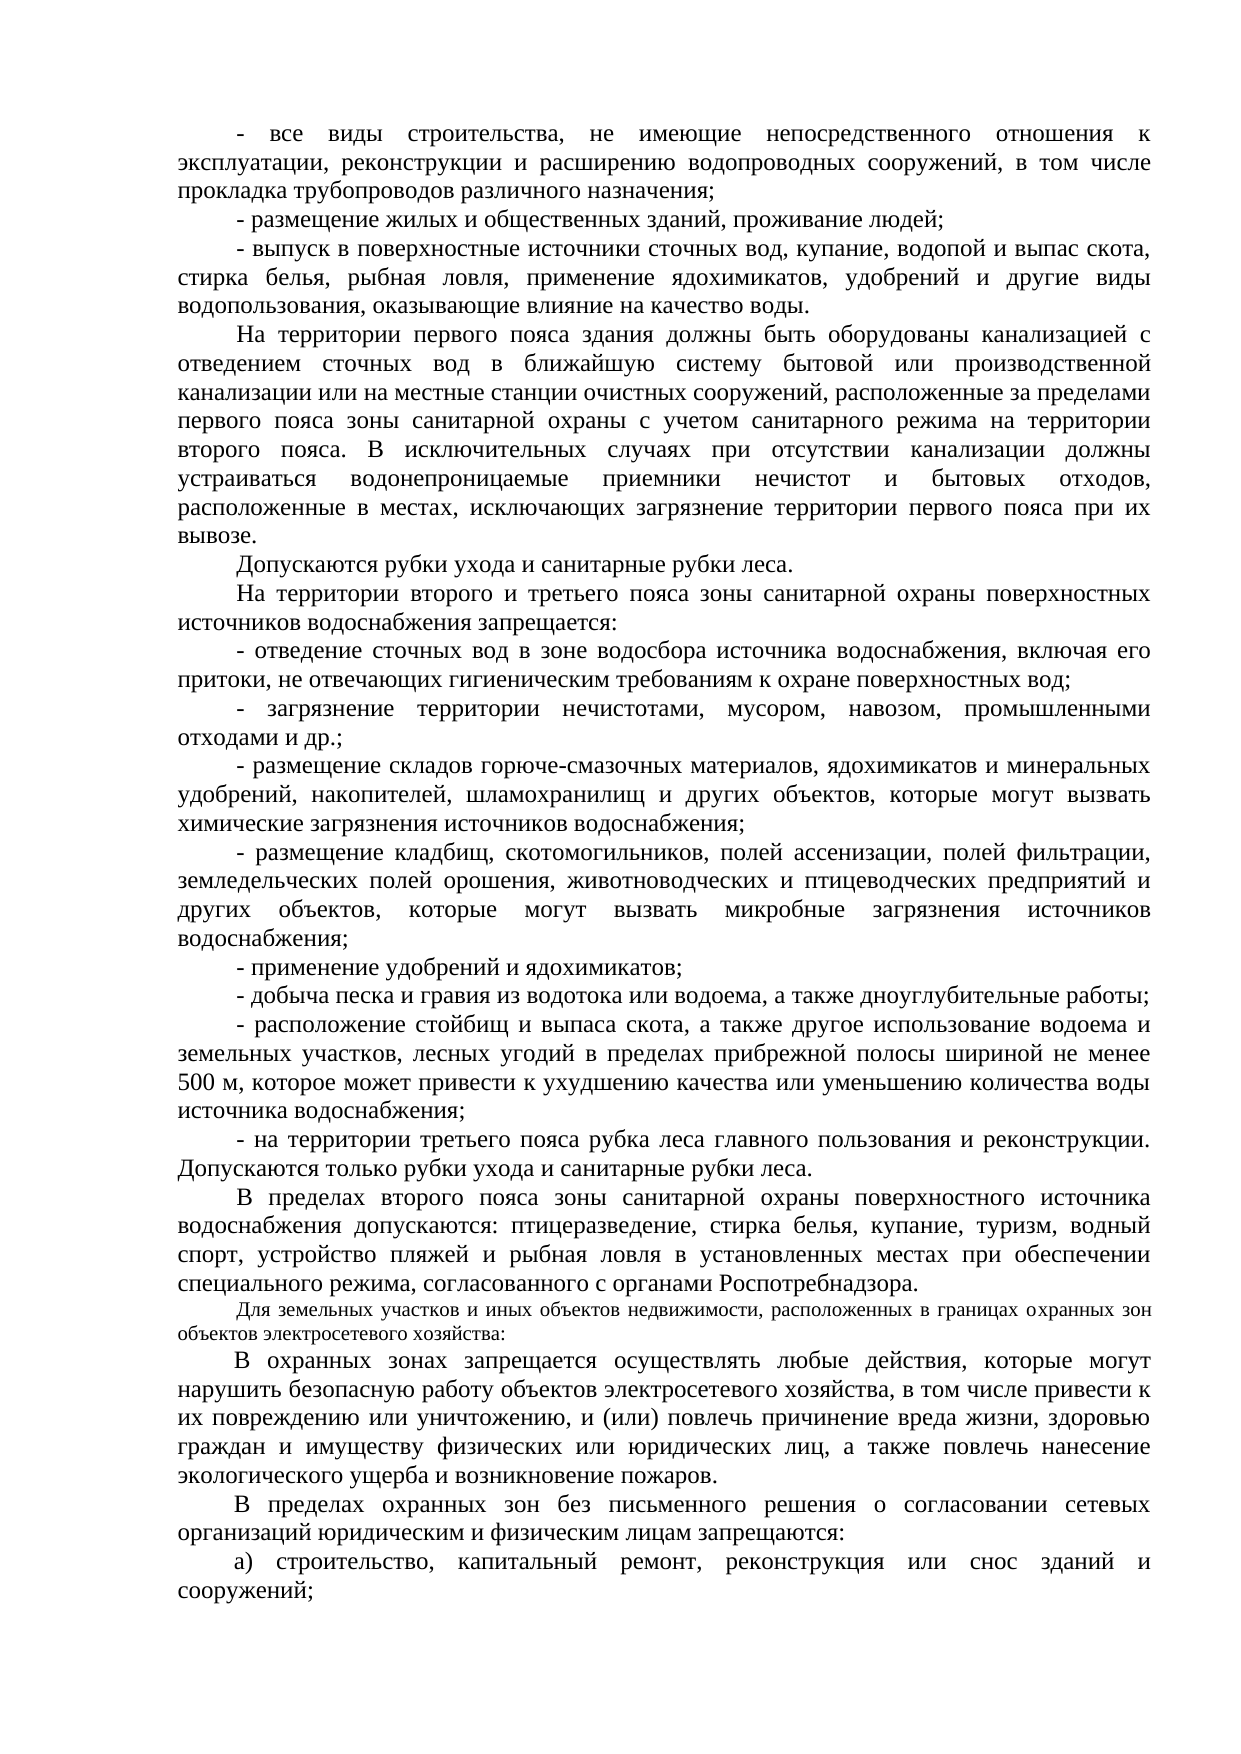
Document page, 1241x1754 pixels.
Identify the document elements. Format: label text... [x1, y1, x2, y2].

text - на территории третьего пояса рубка леса главного пользования и реконструкции. Допускаются только рубки ухода и санитарные рубки леса. [177, 1124, 1152, 1182]
text - выпуск в поверхностные источники сточных вод, купание, водопой и выпас скота, стирка белья, рыбная ловля, применение ядохимикатов, удобрений и другие виды водопользования, оказывающие влияние на качество воды. [177, 233, 1152, 319]
text - размещение кладбищ, скотомогильников, полей ассенизации, полей фильтрации, земледельческих полей орошения, животноводческих и птицеводческих предприятий и других объектов, которые могут вызвать микробные загрязнения источников водоснабжения; [177, 837, 1152, 952]
text Для земельных участков и иных объектов недвижимости, расположенных в границах охранных зон объектов электросетевого хозяйства: [177, 1297, 1152, 1345]
text На территории первого пояса здания должны быть оборудованы канализацией с отведением сточных вод в ближайшую систему бытовой или производственной канализации или на местные станции очистных сооружений, расположенные за пределами первого пояса зоны санитарной охраны с учетом санитарного режима на территории второго пояса. В исключительных случаях при отсутствии канализации должны устраиваться водонепроницаемые приемники нечистот и бытовых отходов, расположенные в местах, исключающих загрязнение территории первого пояса при их вывозе. [177, 319, 1152, 549]
text а) строительство, капитальный ремонт, реконструкция или снос зданий и сооружений; [177, 1546, 1152, 1604]
text На территории второго и третьего пояса зоны санитарной охраны поверхностных источников водоснабжения запрещается: [177, 578, 1152, 636]
text В охранных зонах запрещается осуществлять любые действия, которые могут нарушить безопасную работу объектов электросетевого хозяйства, в том числе привести к их повреждению или уничтожению, и (или) повлечь причинение вреда жизни, здоровью граждан и имуществу физических или юридических лиц, а также повлечь нанесение экологического ущерба и возникновение пожаров. [177, 1345, 1152, 1489]
text В пределах второго пояса зоны санитарной охраны поверхностного источника водоснабжения допускаются: птицеразведение, стирка белья, купание, туризм, водный спорт, устройство пляжей и рыбная ловля в установленных местах при обеспечении специального режима, согласованного с органами Роспотребнадзора. [177, 1182, 1152, 1297]
text - все виды строительства, не имеющие непосредственного отношения к эксплуатации, реконструкции и расширению водопроводных сооружений, в том числе прокладка трубопроводов различного назначения; [177, 118, 1152, 204]
text - загрязнение территории нечистотами, мусором, навозом, промышленными отходами и др.; [177, 693, 1152, 751]
text - отведение сточных вод в зоне водосбора источника водоснабжения, включая его притоки, не отвечающих гигиеническим требованиям к охране поверхностных вод; [177, 636, 1152, 693]
text - размещение складов горюче-смазочных материалов, ядохимикатов и минеральных удобрений, накопителей, шламохранилищ и других объектов, которые могут вызвать химические загрязнения источников водоснабжения; [177, 751, 1152, 837]
text Допускаются рубки ухода и санитарные рубки леса. [177, 549, 1152, 578]
text - расположение стойбищ и выпаса скота, а также другое использование водоема и земельных участков, лесных угодий в пределах прибрежной полосы шириной не менее , которое может привести к ухудшению качества или уменьшению количества воды источника водоснабжения; [177, 1009, 1152, 1124]
text - добыча песка и гравия из водотока или водоема, а также дноуглубительные работы; [177, 981, 1152, 1009]
text - размещение жилых и общественных зданий, проживание людей; [177, 204, 1152, 233]
text - применение удобрений и ядохимикатов; [177, 952, 1152, 981]
text В пределах охранных зон без письменного решения о согласовании сетевых организаций юридическим и физическим лицам запрещаются: [177, 1489, 1152, 1546]
